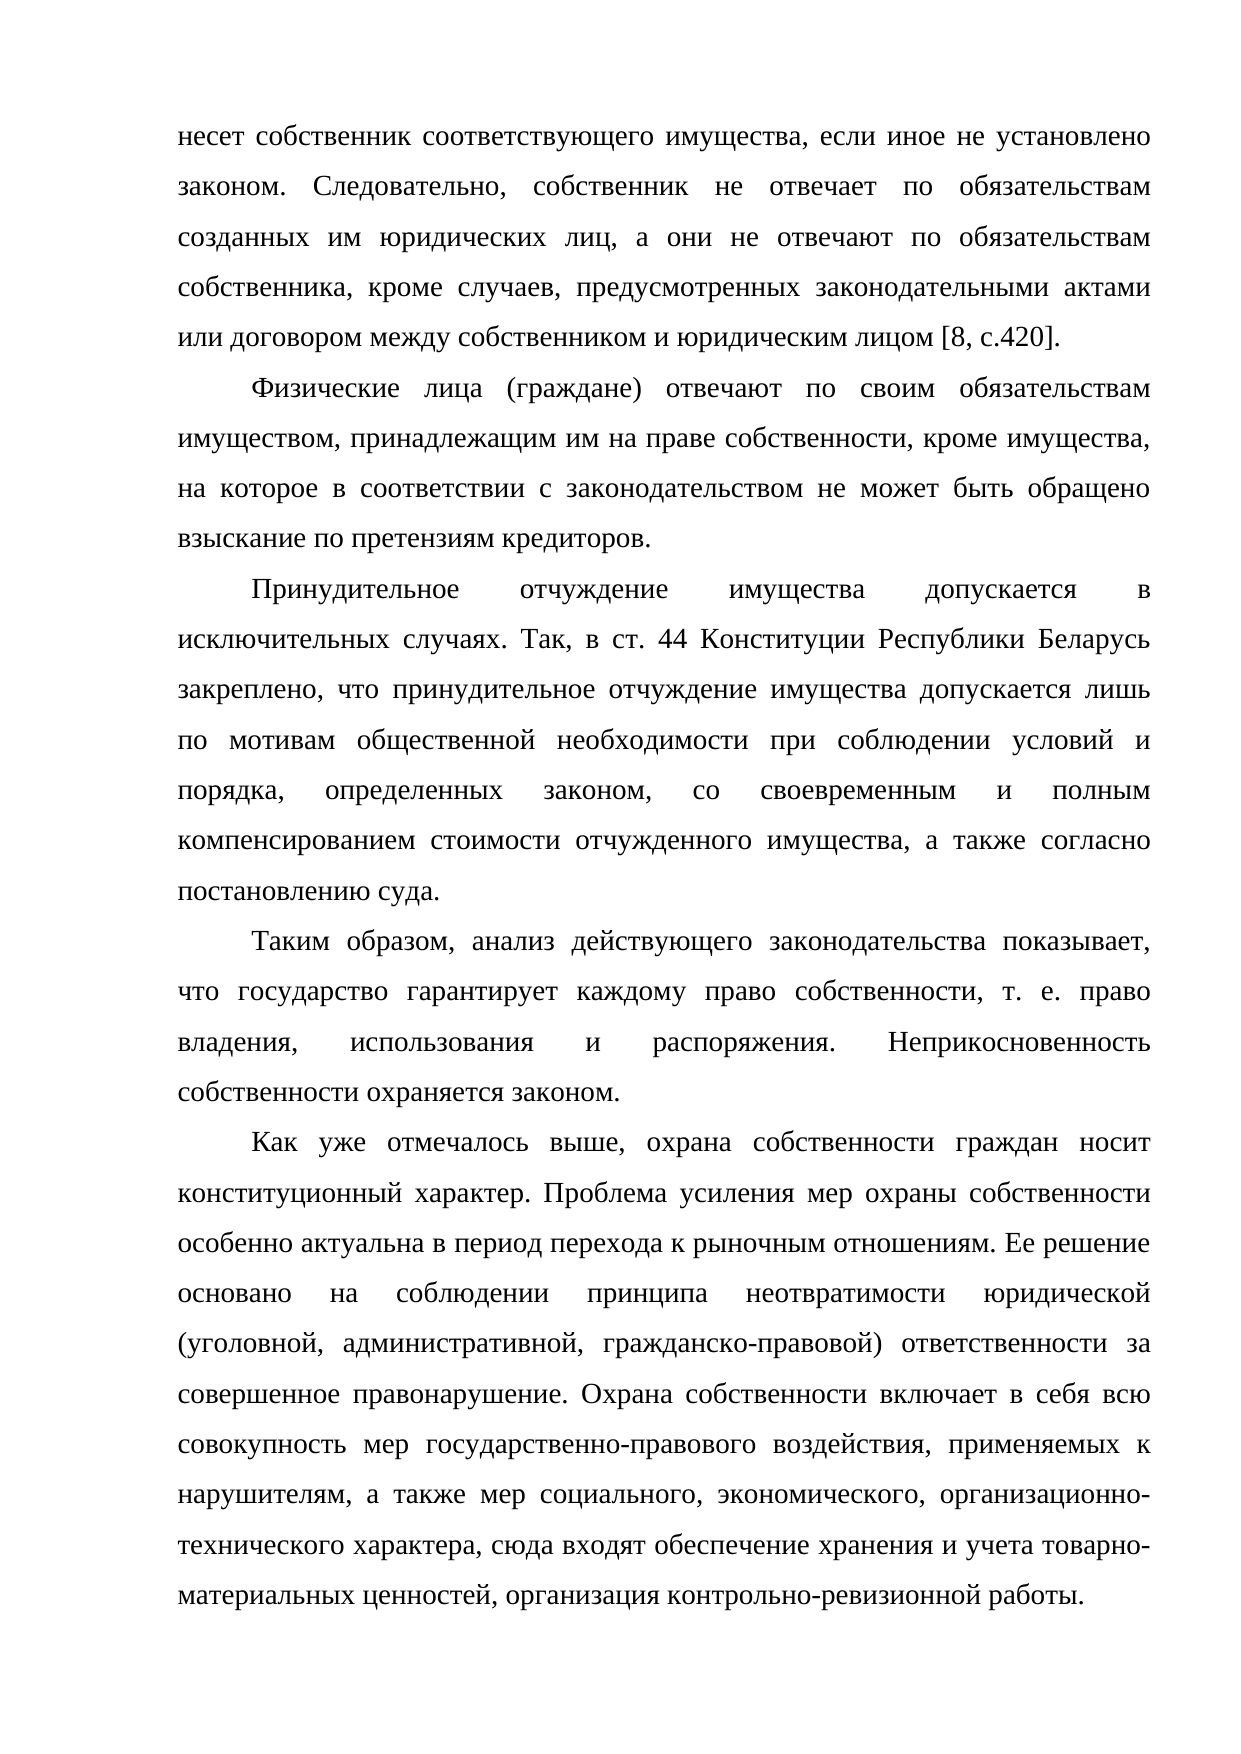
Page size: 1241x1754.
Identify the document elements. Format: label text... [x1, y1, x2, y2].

text Принудительное отчуждение имущества допускается в исключительных случаях. Так, в ст. 44 Конституции Республики Беларусь закреплено, что принудительное отчуждение имущества допускается лишь по мотивам общественной необходимости при соблюдении условий и порядка, определенных законом, со своевременным и полным компенсированием стоимости отчужденного имущества, а также согласно постановлению суда. [177, 571, 1152, 906]
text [177, 118, 1152, 353]
text Таким образом, анализ действующего законодательства показывает, что государство гарантирует каждому право собственности, т. е. право владения, использования и распоряжения. Неприкосновенность собственности охраняется законом. [177, 923, 1152, 1108]
text Физические лица (граждане) отвечают по своим обязательствам имуществом, принадлежащим им на праве собственности, кроме имущества, на которое в соответствии с законодательством не может быть обращено взыскание по претензиям кредиторов. [177, 370, 1152, 554]
text Как уже отмечалось выше, охрана собственности граждан носит конституционный характер. Проблема усиления мер охраны собственности особенно актуальна в период перехода к рыночным отношениям. Ее решение основано на соблюдении принципа неотвратимости юридической (уголовной, административной, гражданско-правовой) ответственности за совершенное правонарушение. Охрана собственности включает в себя всю совокупность мер государственно-правового воздействия, применяемых к нарушителям, а также мер социального, экономического, организационно-технического характера, сюда входят обеспечение хранения и учета товарно-материальных ценностей, организация контрольно-ревизионной работы. [177, 1124, 1152, 1611]
